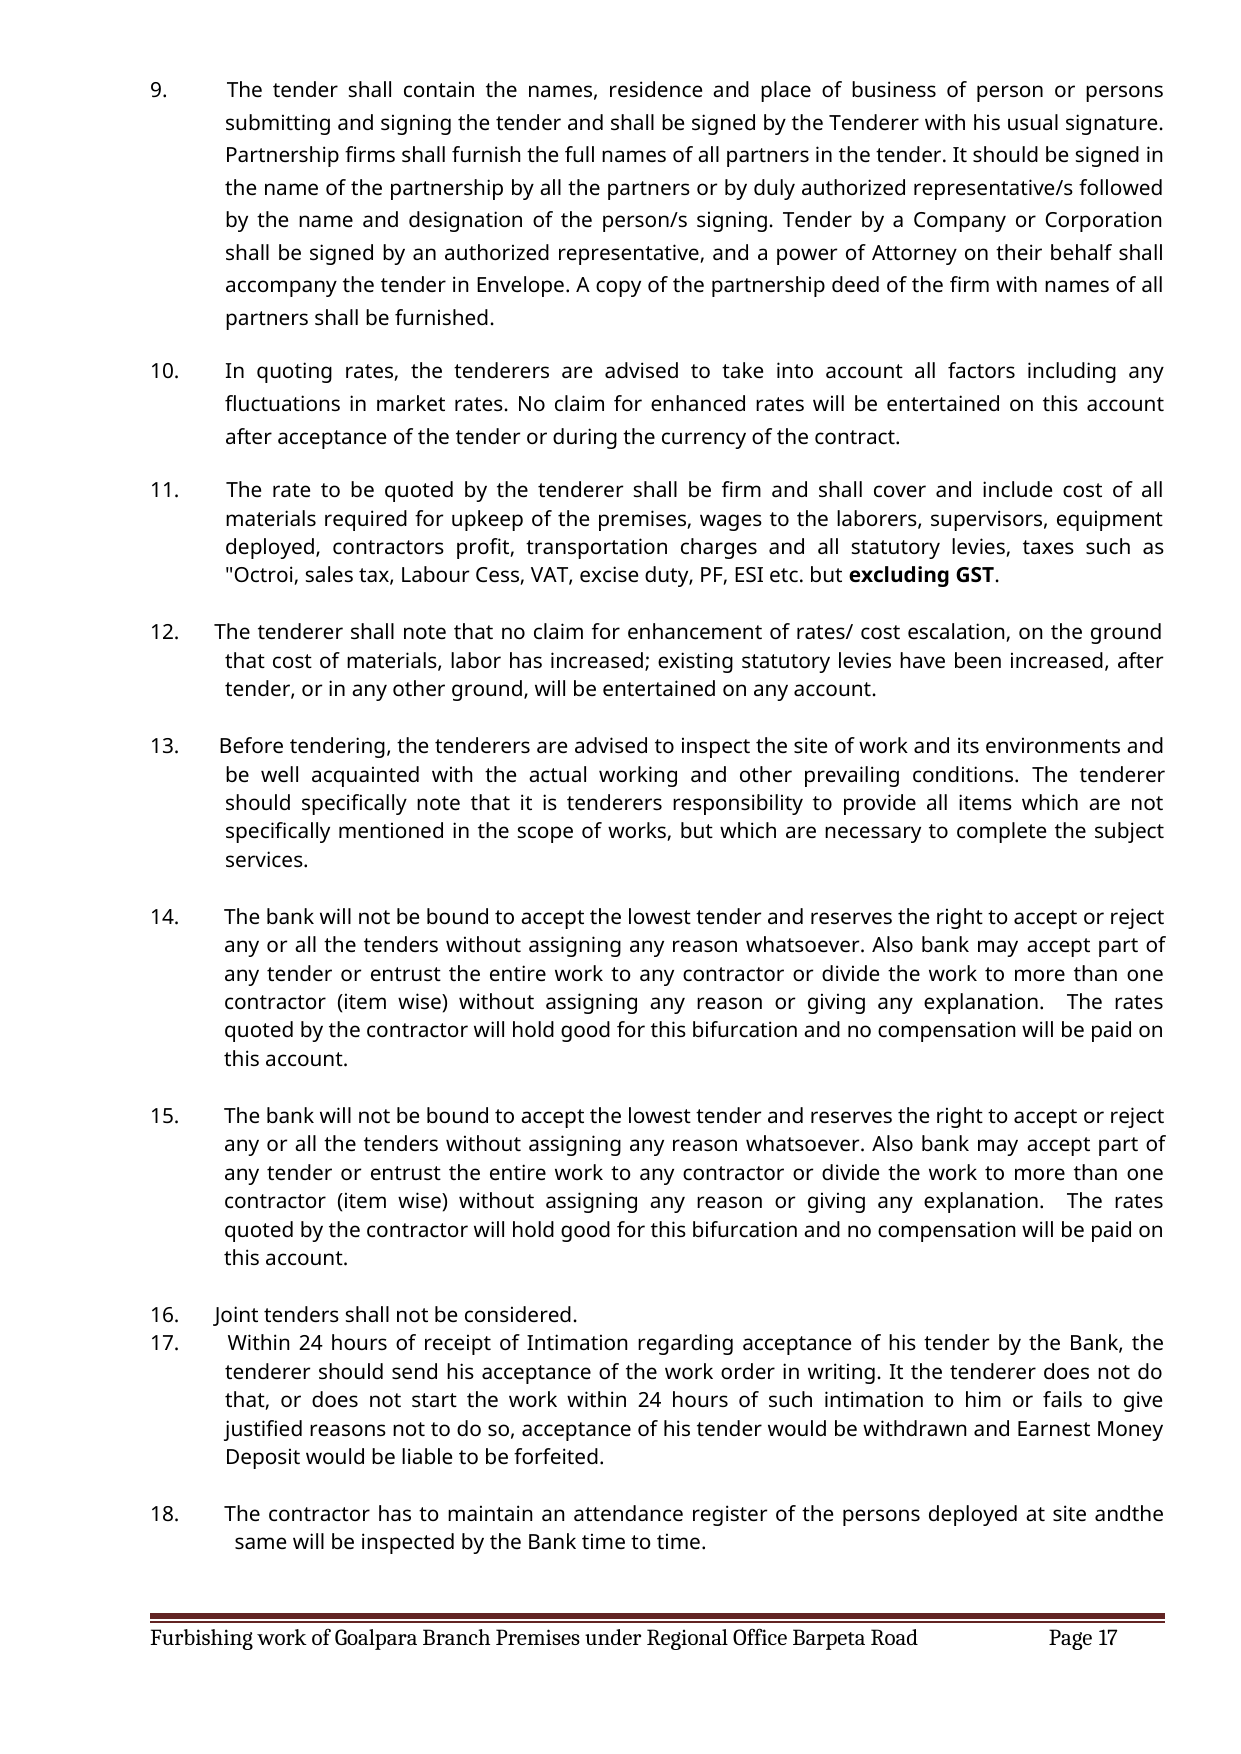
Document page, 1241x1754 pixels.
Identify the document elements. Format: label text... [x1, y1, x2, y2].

list The bank will not be bound to accept the lowest tender and reserves the right to accept or reject any or all the tenders without assigning any reason whatsoever. Also bank may accept part of any tender or entrust the entire work to any contractor or divide the work to more than one contractor (item wise) without assigning any reason or giving any explanation. The rates quoted by the contractor will hold good for this bifurcation and no compensation will be paid on this account. [150, 902, 1165, 1072]
text 10. In quoting rates, the tenderers are advised to take into account all factors including any fluctuations in market rates. No claim for enhanced rates will be entertained on this account after acceptance of the tender or during the currency of the contract. [150, 357, 1165, 450]
text 11. The rate to be quoted by the tenderer shall be firm and shall cover and include cost of all materials required for upkeep of the premises, wages to the laborers, supervisors, equipment deployed, contractors profit, transportation charges and all statutory levies, taxes such as "Octroi, sales tax, Labour Cess, VAT, excise duty, PF, ESI etc. but excluding GST. [150, 475, 1165, 589]
list The bank will not be bound to accept the lowest tender and reserves the right to accept or reject any or all the tenders without assigning any reason whatsoever. Also bank may accept part of any tender or entrust the entire work to any contractor or divide the work to more than one contractor (item wise) without assigning any reason or giving any explanation. The rates quoted by the contractor will hold good for this bifurcation and no compensation will be paid on this account. [150, 1101, 1165, 1272]
text 12. The tenderer shall note that no claim for enhancement of rates/ cost escalation, on the ground that cost of materials, labor has increased; existing statutory levies have been increased, after tender, or in any other ground, will be entertained on any account. [150, 617, 1165, 703]
list Joint tenders shall not be considered. [150, 1300, 1165, 1328]
text 9. The tender shall contain the names, residence and place of business of person or persons submitting and signing the tender and shall be signed by the Tenderer with his usual signature. Partnership firms shall furnish the full names of all partners in the tender. It should be signed in the name of the partnership by all the partners or by duly authorized representative/s followed by the name and designation of the person/s signing. Tender by a Company or Corporation shall be signed by an authorized representative, and a power of Attorney on their behalf shall accompany the tender in Envelope. A copy of the partnership deed of the firm with names of all partners shall be furnished. [150, 75, 1165, 332]
text 18. The contractor has to maintain an attendance register of the persons deployed at site andthe same will be inspected by the Bank time to time. [150, 1499, 1165, 1556]
text 13. Before tendering, the tenderers are advised to inspect the site of work and its environments and be well acquainted with the actual working and other prevailing conditions. The tenderer should specifically note that it is tenderers responsibility to provide all items which are not specifically mentioned in the scope of works, but which are necessary to complete the subject services. [150, 731, 1165, 873]
text 17. Within 24 hours of receipt of Intimation regarding acceptance of his tender by the Bank, the tenderer should send his acceptance of the work order in writing. It the tenderer does not do that, or does not start the work within 24 hours of such intimation to him or fails to give justified reasons not to do so, acceptance of his tender would be withdrawn and Earnest Money Deposit would be liable to be forfeited. [150, 1328, 1165, 1471]
